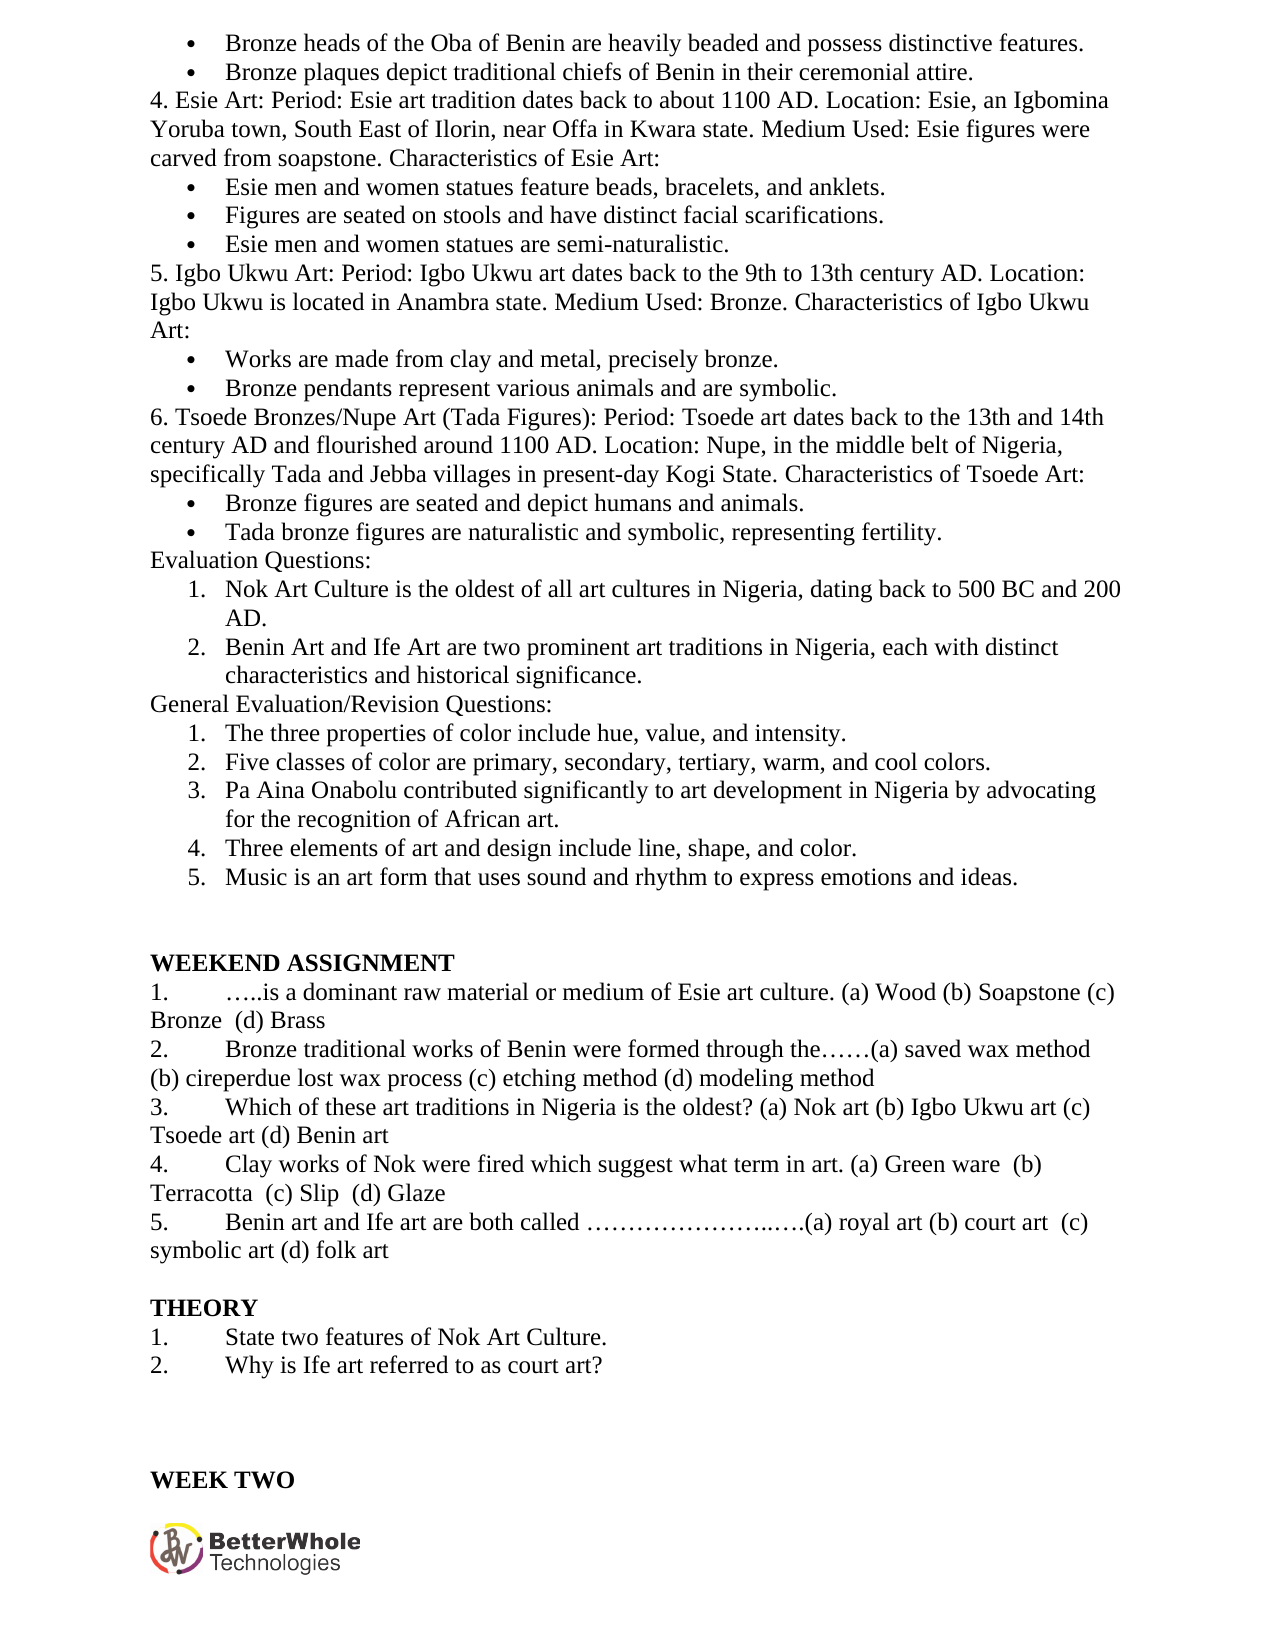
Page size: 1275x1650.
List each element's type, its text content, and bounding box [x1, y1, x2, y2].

list Bronze traditional works of Benin were formed through the……(a) saved wax method (b) cireperdue lost wax process (c) etching method (d) modeling method [150, 1034, 1125, 1092]
text 4. Esie Art: Period: Esie art tradition dates back to about 1100 AD. Location: Esie, an Igbomina Yoruba town, South East of Ilorin, near Offa in Kwara state. Medium Used: Esie figures were carved from soapstone. Characteristics of Esie Art: [150, 86, 1125, 172]
text WEEKEND ASSIGNMENT [150, 948, 1125, 977]
list Music is an art form that uses sound and rhythm to express emotions and ideas. [187, 862, 1125, 891]
list Nok Art Culture is the oldest of all art cultures in Nigeria, dating back to 500 BC and 200 AD. [187, 574, 1125, 632]
list Figures are seated on stools and have distinct facial scarifications. [187, 201, 1125, 229]
list Esie men and women statues are semi-naturalistic. [187, 229, 1125, 258]
list Pa Aina Onabolu contributed significantly to art development in Nigeria by advocating for the recognition of African art. [187, 776, 1125, 833]
text Evaluation Questions: [150, 546, 1125, 574]
list The three properties of color include hue, value, and intensity. [187, 718, 1125, 747]
list Tada bronze figures are naturalistic and symbolic, representing fertility. [187, 517, 1125, 546]
text 6. Tsoede Bronzes/Nupe Art (Tada Figures): Period: Tsoede art dates back to the 13th and 14th century AD and flourished around 1100 AD. Location: Nupe, in the middle belt of Nigeria, specifically Tada and Jebba villages in present-day Kogi State. Characteristics of Tsoede Art: [150, 402, 1125, 488]
list …..is a dominant raw material or medium of Esie art culture. (a) Wood (b) Soapstone (c) Bronze (d) Brass [150, 977, 1125, 1034]
list Clay works of Nok were fired which suggest what term in art. (a) Green ware (b) Terracotta (c) Slip (d) Glaze [150, 1149, 1125, 1207]
list Benin art and Ife art are both called …………………..….(a) royal art (b) court art (c) symbolic art (d) folk art [150, 1207, 1125, 1264]
list Five classes of color are primary, secondary, tertiary, warm, and cool colors. [187, 747, 1125, 776]
list Bronze heads of the Oba of Benin are heavily beaded and possess distinctive features. [187, 28, 1125, 57]
list Three elements of art and design include line, shape, and color. [187, 833, 1125, 862]
text THEORY [150, 1293, 1125, 1322]
list Benin Art and Ife Art are two prominent art traditions in Nigeria, each with distinct characteristics and historical significance. [187, 632, 1125, 689]
list Bronze plaques depict traditional chiefs of Benin in their ceremonial attire. [187, 57, 1125, 86]
text WEEK TWO [150, 1466, 1125, 1494]
picture [150, 1523, 360, 1575]
text General Evaluation/Revision Questions: [150, 689, 1125, 718]
list Esie men and women statues feature beads, bracelets, and anklets. [187, 172, 1125, 201]
list Bronze pendants represent various animals and are symbolic. [187, 373, 1125, 402]
list Works are made from clay and metal, precisely bronze. [187, 344, 1125, 373]
list Why is Ife art referred to as court art? [150, 1351, 1125, 1379]
text 5. Igbo Ukwu Art: Period: Igbo Ukwu art dates back to the 9th to 13th century AD. Location: Igbo Ukwu is located in Anambra state. Medium Used: Bronze. Characteristics of Igbo Ukwu Art: [150, 258, 1125, 344]
list Which of these art traditions in Nigeria is the oldest? (a) Nok art (b) Igbo Ukwu art (c) Tsoede art (d) Benin art [150, 1092, 1125, 1149]
list State two features of Nok Art Culture. [150, 1322, 1125, 1351]
list Bronze figures are seated and depict humans and animals. [187, 488, 1125, 517]
